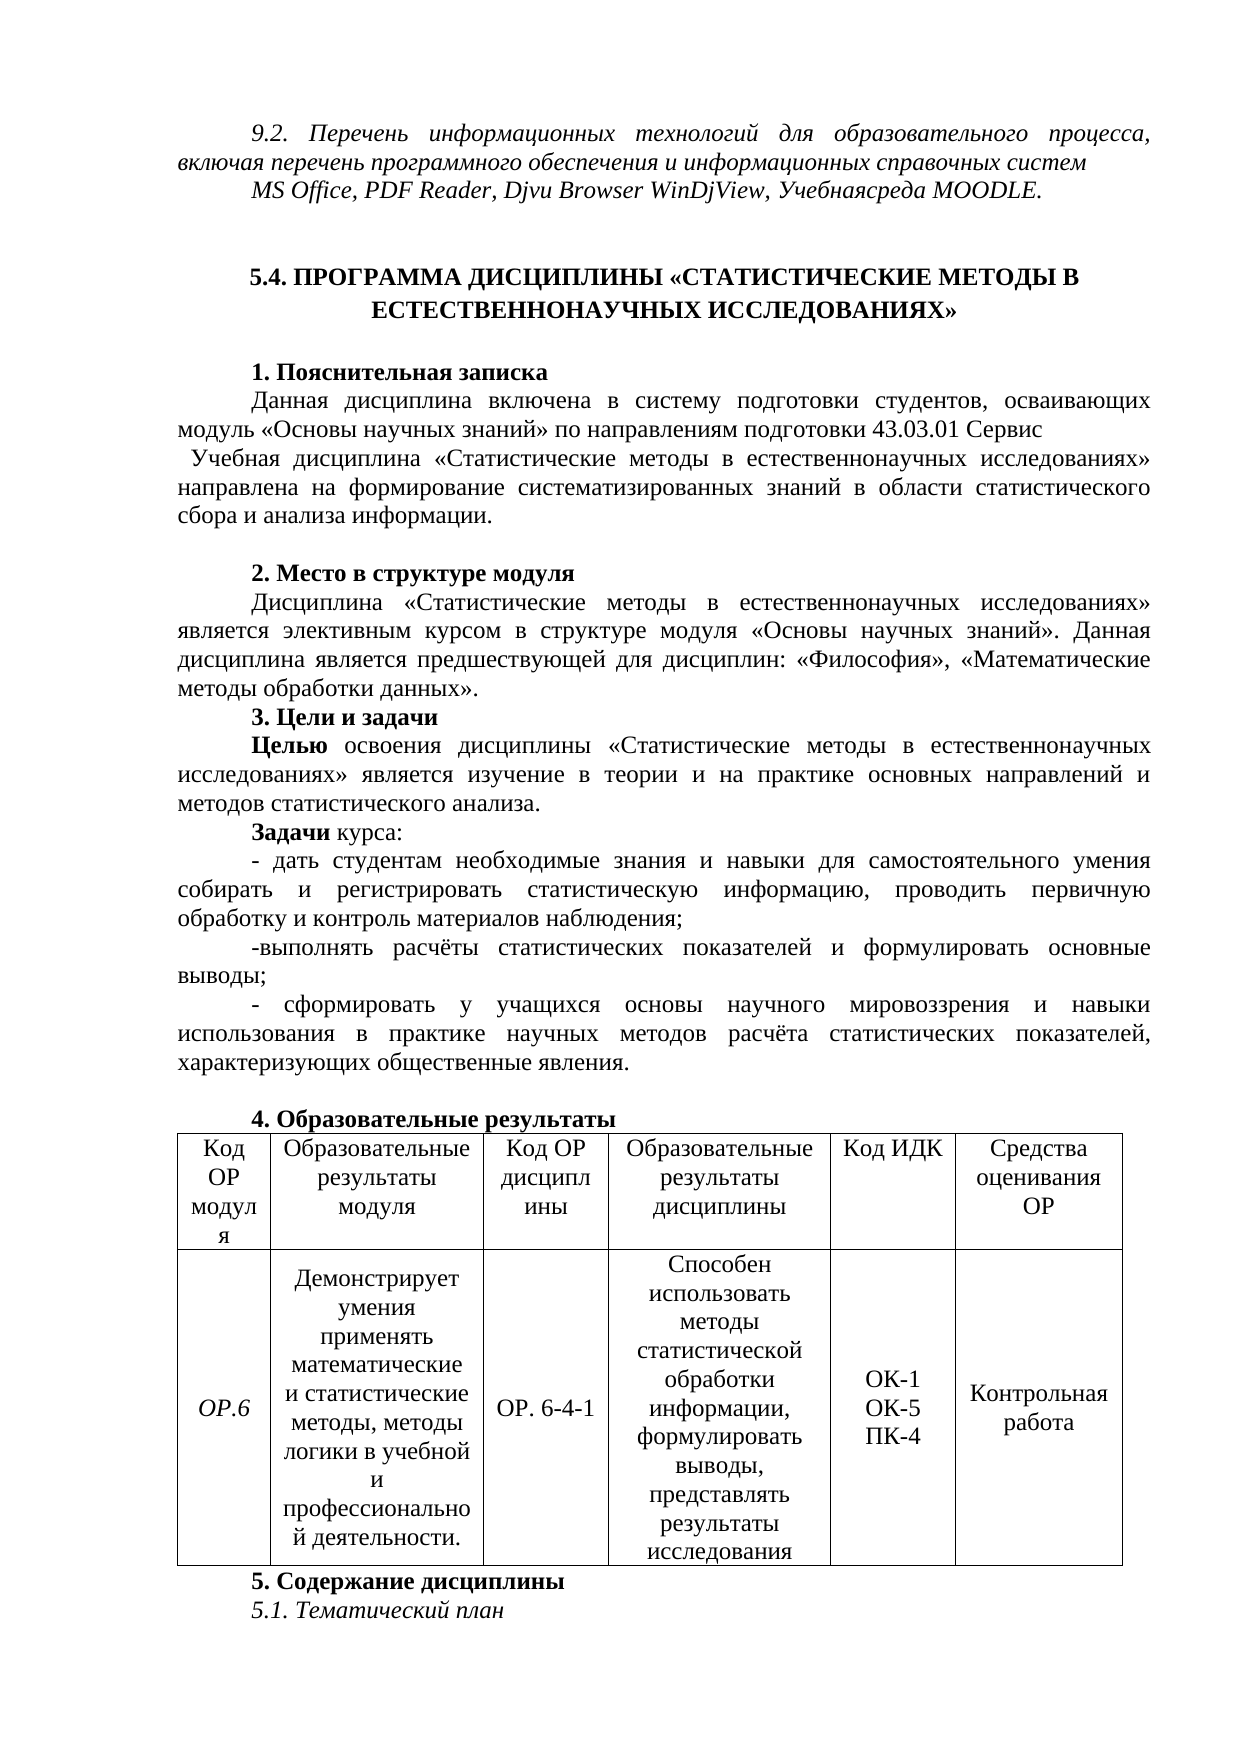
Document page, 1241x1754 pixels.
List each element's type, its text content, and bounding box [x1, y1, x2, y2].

text Задачи курса: [177, 817, 1152, 845]
text 4. Образовательные результаты [177, 1104, 1152, 1133]
table_header Средства оценивания ОР [956, 1134, 1122, 1248]
table_cell ОР.6 [178, 1250, 270, 1565]
table_cell ОК-1 ОК-5 ПК-4 [831, 1250, 955, 1565]
text Учебная дисциплина «Статистические методы в естественнонаучных исследованиях» направлена на формирование систематизированных знаний в области статистического сбора и анализа информации. [177, 443, 1152, 529]
text Данная дисциплина включена в систему подготовки студентов, осваивающих модуль «Основы научных знаний» по направлениям подготовки 43.03.01 Сервис [177, 385, 1152, 443]
text -выполнять расчёты статистических показателей и формулировать основные выводы; [177, 932, 1152, 989]
text - дать студентам необходимые знания и навыки для самостоятельного умения собирать и регистрировать статистическую информацию, проводить первичную обработку и контроль материалов наблюдения; [177, 845, 1152, 932]
table_header Образовательные результаты модуля [271, 1134, 483, 1248]
text 5.1. Тематический план [177, 1595, 1152, 1624]
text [177, 118, 1152, 176]
text - сформировать у учащихся основы научного мировоззрения и навыки использования в практике научных методов расчёта статистических показателей, характеризующих общественные явления. [177, 989, 1152, 1075]
table_cell Контрольная работа [956, 1250, 1122, 1565]
table_header Образовательные результаты дисциплины [609, 1134, 830, 1248]
table_header Код ОР дисциплины [484, 1134, 608, 1248]
table_header Код ИДК [831, 1134, 955, 1248]
text 1. Пояснительная записка [177, 357, 1152, 385]
text 5.4. Программа дисциплины «Статистические методы в естественнонаучных исследованиях» [177, 262, 1152, 324]
text Дисциплина «Статистические методы в естественнонаучных исследованиях» является элективным курсом в структуре модуля «Основы научных знаний». Данная дисциплина является предшествующей для дисциплин: «Философия», «Математические методы обработки данных». [177, 587, 1152, 702]
text 3. Цели и задачи [177, 702, 1152, 730]
text MS Office, PDF Reader, Djvu Browser WinDjView, Учебнаясреда MOODLE. [177, 176, 1152, 204]
text 5. Содержание дисциплины [177, 1566, 1152, 1595]
table_cell ОР. 6-4-1 [484, 1250, 608, 1565]
text Целью освоения дисциплины «Статистические методы в естественнонаучных исследованиях» является изучение в теории и на практике основных направлений и методов статистического анализа. [177, 730, 1152, 817]
table_cell Демонстрирует умения применять математические и статистические методы, методы логики в учебной и профессиональной деятельности. [271, 1250, 483, 1565]
text 2. Место в структуре модуля [177, 558, 1152, 587]
table_header Код ОР модуля [178, 1134, 270, 1248]
table_cell Способен использовать методы статистической обработки информации, формулировать выводы, представлять результаты исследования [609, 1250, 830, 1565]
